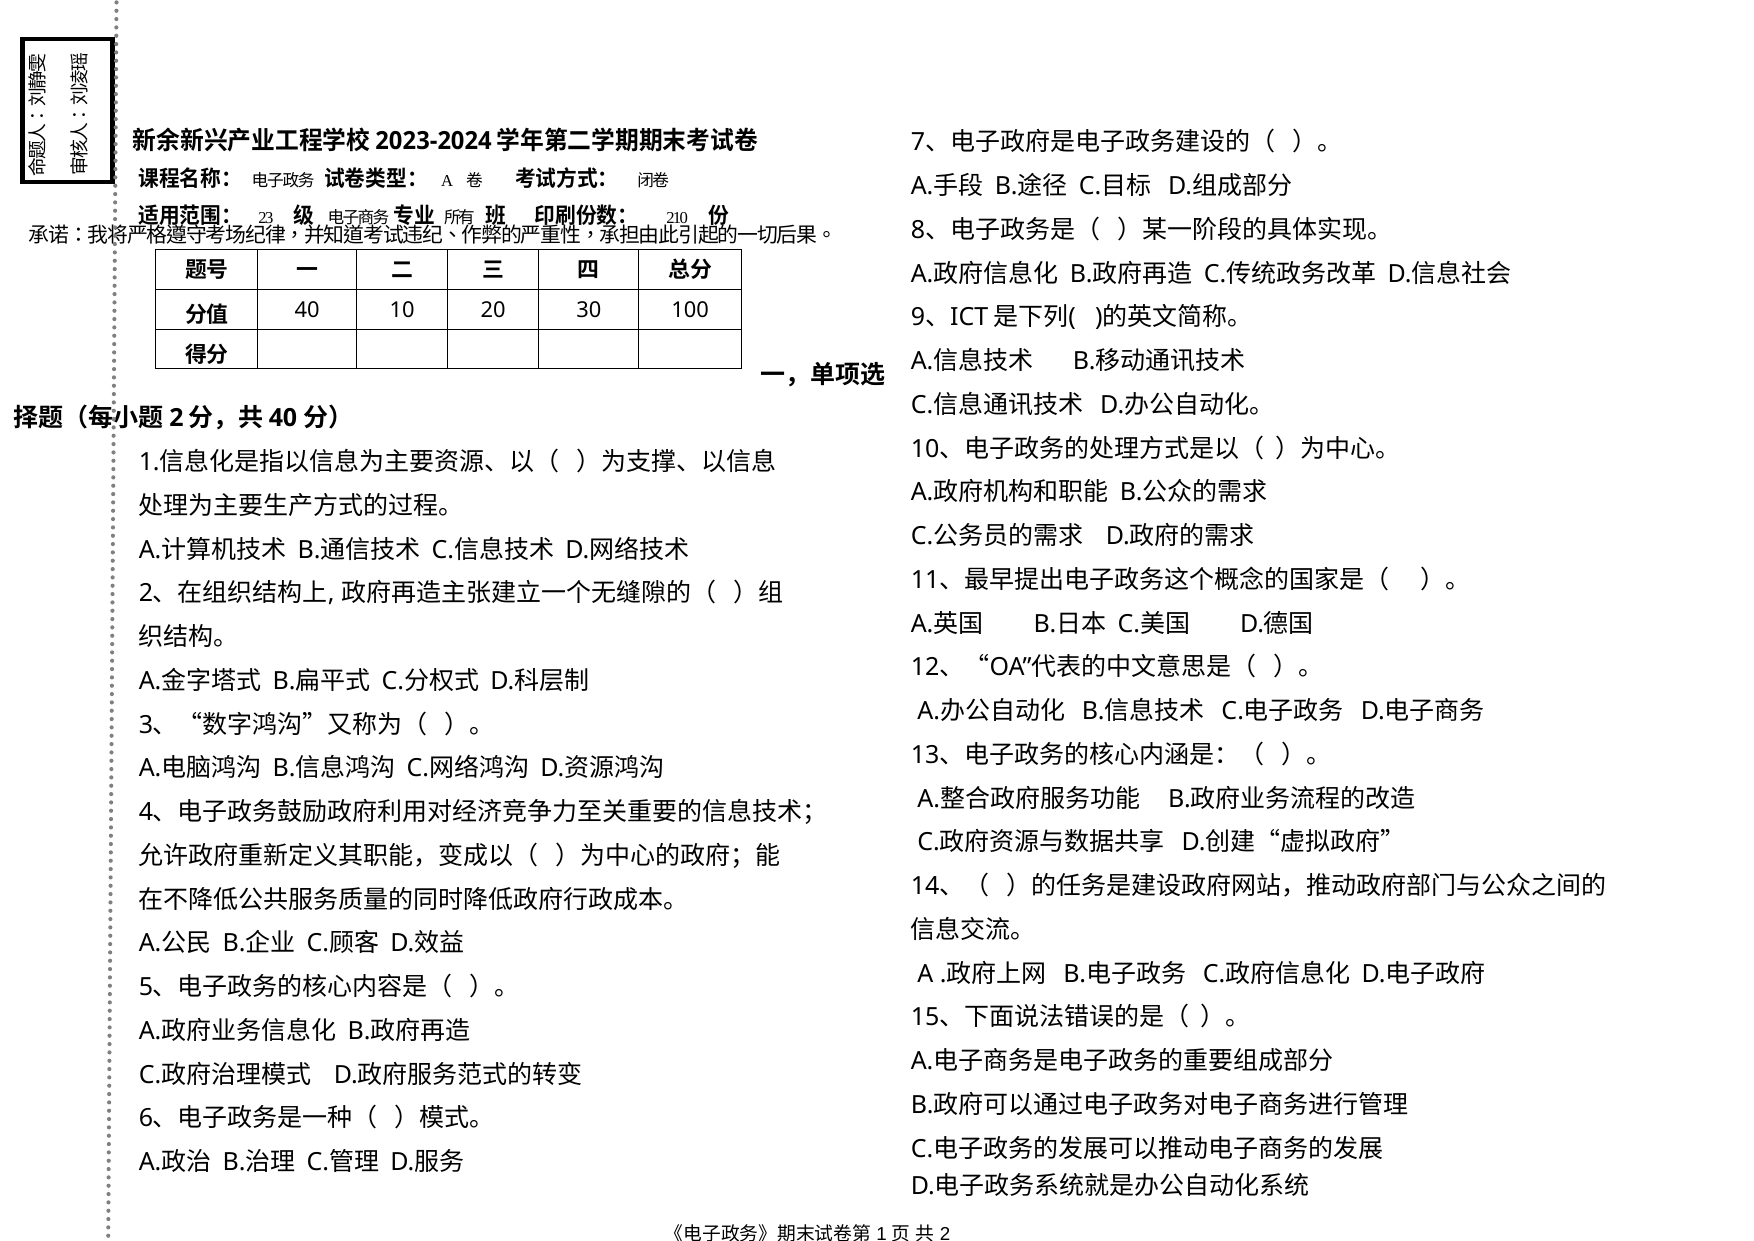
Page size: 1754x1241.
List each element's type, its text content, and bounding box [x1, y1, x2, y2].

text 4、电子政务鼓励政府利用对经济竞争力至关重要的信息技术； [13, 786, 900, 829]
text A.政府业务信息化 B.政府再造 [13, 1004, 900, 1048]
text 1.信息化是指以信息为主要资源、以（ ）为支撑、以信息 [13, 436, 900, 479]
text 织结构。 [13, 611, 900, 654]
table_cell [539, 330, 638, 368]
text 2、在组织结构上, 政府再造主张建立一个无缝隙的（ ）组 [13, 567, 900, 611]
text C.政府治理模式 D.政府服务范式的转变 [13, 1048, 900, 1092]
text A.英国 B.日本 C.美国 D.德国 [911, 597, 1616, 641]
text A.政府信息化 B.政府再造 C.传统政务改革 D.信息社会 [911, 247, 1616, 291]
text A.电子商务是电子政务的重要组成部分 [911, 1034, 1616, 1078]
text A.金字塔式 B.扁平式 C.分权式 D.科层制 [13, 654, 900, 698]
text 3、“数字鸿沟”又称为（ ）。 [13, 698, 900, 742]
table_header 二 [357, 250, 447, 289]
table_cell [258, 330, 356, 368]
text C.信息通讯技术 D.办公自动化。 [911, 378, 1616, 422]
text B.政府可以通过电子政务对电子商务进行管理 [911, 1078, 1616, 1122]
text A.计算机技术 B.通信技术 C.信息技术 D.网络技术 [13, 523, 900, 567]
table_cell 40 [258, 290, 356, 329]
text A.电脑鸿沟 B.信息鸿沟 C.网络鸿沟 D.资源鸿沟 [13, 742, 900, 786]
table_cell 30 [539, 290, 638, 329]
text 6、电子政务是一种（ ）模式。 [13, 1092, 900, 1136]
text A.办公自动化 B.信息技术 C.电子政务 D.电子商务 [911, 684, 1616, 728]
text 处理为主要生产方式的过程。 [13, 479, 900, 523]
text 10、电子政务的处理方式是以（ ）为中心。 [911, 422, 1616, 466]
text C.电子政务的发展可以推动电子商务的发展 [911, 1122, 1616, 1166]
table_cell [448, 330, 538, 368]
table_cell [639, 330, 741, 368]
text 适用范围： 23 级 电子商务 专业 所有 班 印刷份数： 210 份 [13, 198, 823, 230]
text 课程名称： 电子政务 试卷类型： A 卷 考试方式： 闭卷 [13, 161, 823, 193]
table_header 题号 [156, 250, 257, 289]
table_header 总分 [639, 250, 741, 289]
text 14、（ ）的任务是建设政府网站，推动政府部门与公众之间的信息交流。 [911, 859, 1616, 947]
text 8、电子政务是（ ）某一阶段的具体实现。 [911, 203, 1616, 247]
text 允许政府重新定义其职能，变成以（ ）为中心的政府；能 [13, 829, 900, 873]
text 新余新兴产业工程学校2023-2024学年第二学期期末考试卷 [25, 116, 110, 157]
table_cell 100 [639, 290, 741, 329]
table_cell 分值 [156, 290, 257, 329]
text 新余新兴产业工程学校2023-2024学年第二学期期末考试卷 [115, 116, 900, 157]
text A.公民 B.企业 C.顾客 D.效益 [13, 917, 900, 961]
table_header 四 [539, 250, 638, 289]
text 12、“OA”代表的中文意思是（ ）。 [911, 641, 1616, 684]
table_header 一 [258, 250, 356, 289]
text A .政府上网 B.电子政务 C.政府信息化 D.电子政府 [911, 947, 1616, 991]
table_cell 10 [357, 290, 447, 329]
text C.政府资源与数据共享 D.创建“虚拟政府” [911, 816, 1616, 859]
text D.电子政务系统就是办公自动化系统 [911, 1166, 1616, 1202]
text C.公务员的需求 D.政府的需求 [911, 509, 1616, 553]
text 7、电子政府是电子政务建设的（ ）。 [911, 116, 1616, 159]
text 9、ICT是下列( )的英文简称。 [911, 291, 1616, 334]
text A.整合政府服务功能 B.政府业务流程的改造 [911, 772, 1616, 816]
table_cell [357, 330, 447, 368]
text 13、电子政务的核心内涵是：（ ）。 [911, 728, 1616, 772]
table_cell 得分 [156, 330, 257, 368]
list 单项选择题（每小题 2分，共40 分） [13, 348, 900, 436]
text A.政治 B.治理 C.管理 D.服务 [13, 1136, 900, 1179]
text A.政府机构和职能 B.公众的需求 [911, 466, 1616, 509]
text A.手段 B.途径 C.目标 D.组成部分 [911, 159, 1616, 203]
table_header 三 [448, 250, 538, 289]
text 11、最早提出电子政务这个概念的国家是（ ）。 [911, 553, 1616, 597]
text 在不降低公共服务质量的同时降低政府行政成本。 [13, 873, 900, 917]
table_cell 20 [448, 290, 538, 329]
text 15、下面说法错误的是（ ）。 [911, 991, 1616, 1034]
text A.信息技术 B.移动通讯技术 [911, 334, 1616, 378]
text 5、电子政务的核心内容是（ ）。 [13, 961, 900, 1004]
